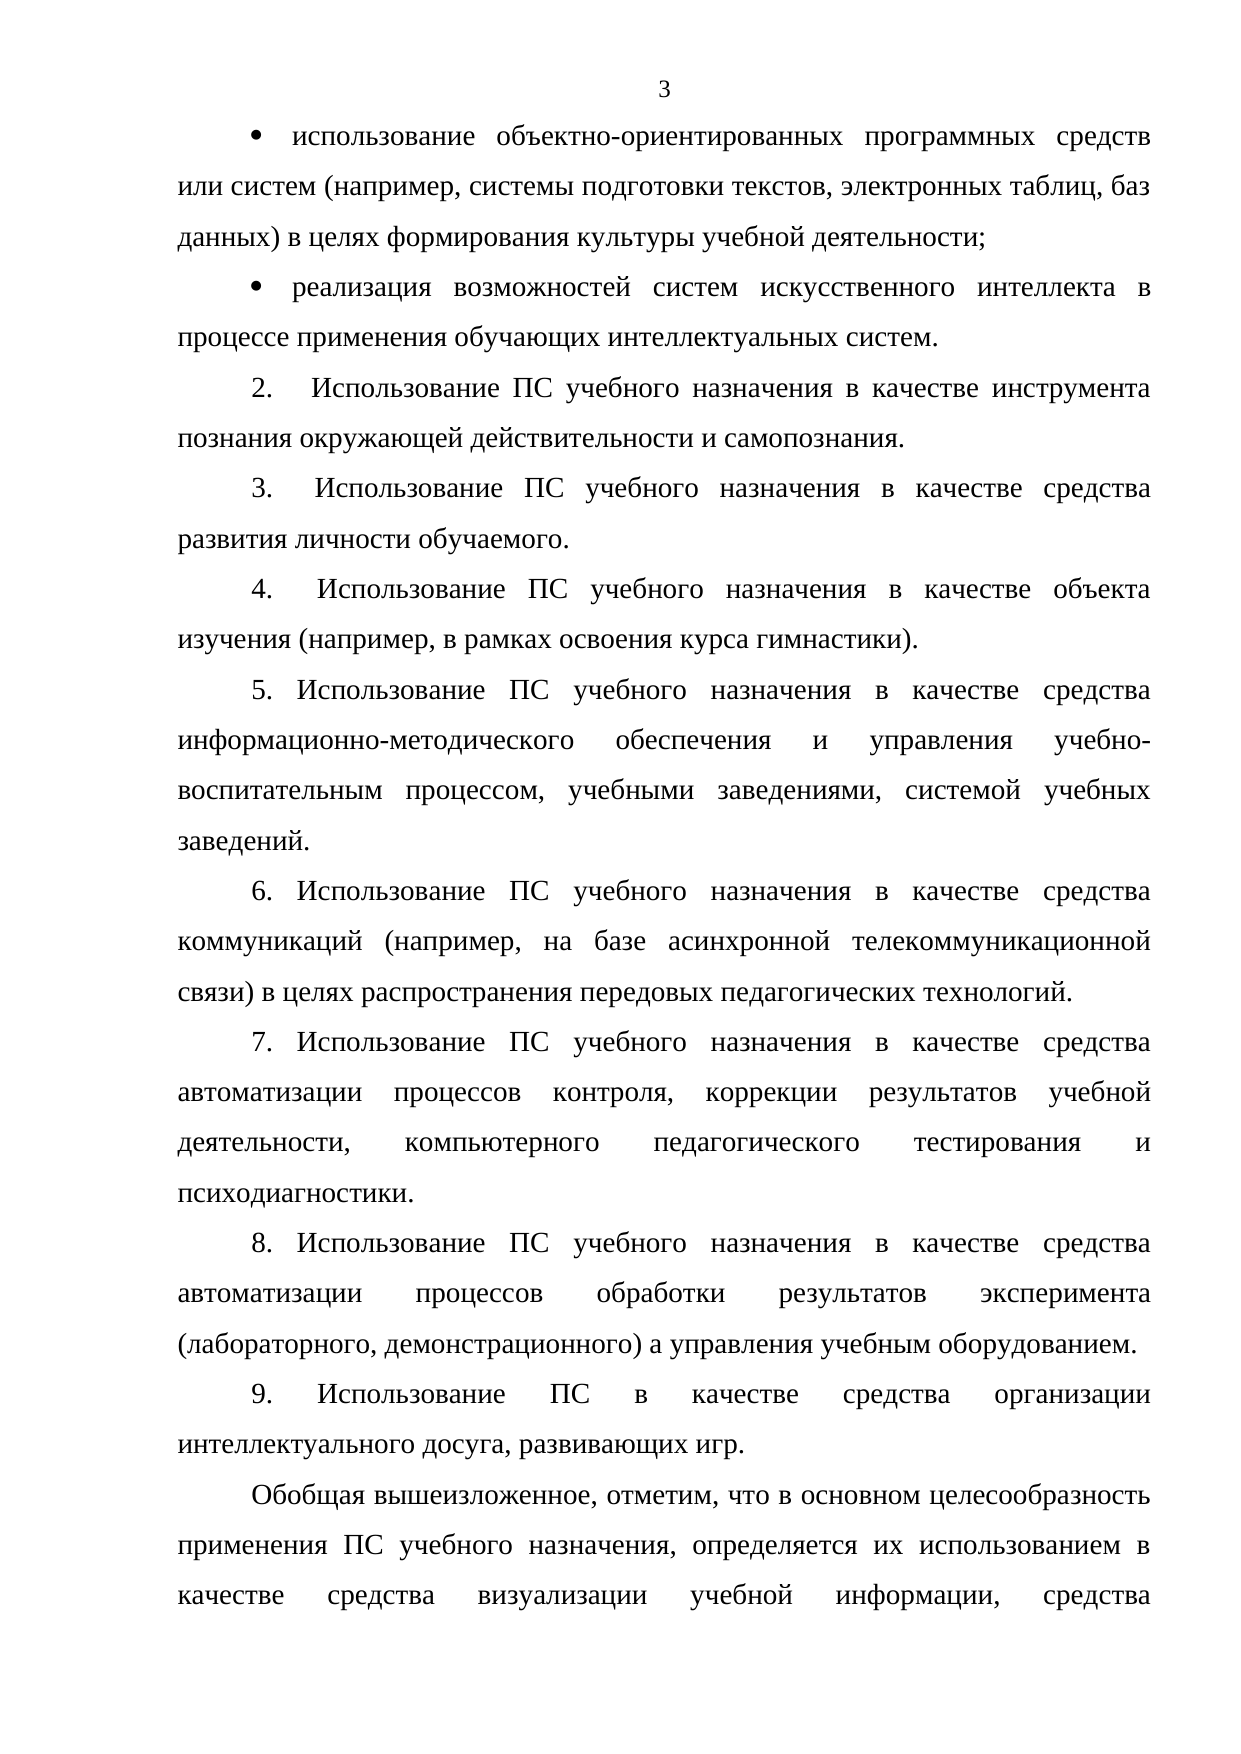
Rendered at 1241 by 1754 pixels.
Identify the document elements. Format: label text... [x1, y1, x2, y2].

text 8. Использование ПС учебного назначения в качестве средства автоматизации процессов обработки результатов эксперимента (лабораторного, демонстрационного) а управления учебным оборудованием. [177, 1225, 1152, 1359]
text 7. Использование ПС учебного назначения в качестве средства автоматизации процессов контроля, коррекции результатов учебной деятельности, компьютерного педагогического тестирования и психодиагностики. [177, 1024, 1152, 1208]
text 2. Использование ПС учебного назначения в качестве инструмента познания окружающей действительности и самопознания. [177, 370, 1152, 454]
text 4. Использование ПС учебного назначения в качестве объекта изучения (например, в рамках освоения курса гимнастики). [177, 571, 1152, 655]
text 3. Использование ПС учебного назначения в качестве средства развития личности обучаемого. [177, 471, 1152, 554]
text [177, 1477, 1152, 1611]
list реализация возможностей систем искусственного интеллекта в процессе применения обучающих интеллектуальных систем. [177, 269, 1152, 353]
list использование объектно-ориентированных программных средств или систем (например, системы подготовки текстов, электронных таблиц, баз данных) в целях формирования культуры учебной деятельности; [177, 118, 1152, 252]
text 5. Использование ПС учебного назначения в качестве средства информационно-методического обеспечения и управления учебно-воспитательным процессом, учебными заведениями, системой учебных заведений. [177, 672, 1152, 856]
text 6. Использование ПС учебного назначения в качестве средства коммуникаций (например, на базе асинхронной телекоммуникационной связи) в целях распространения передовых педагогических технологий. [177, 873, 1152, 1007]
text 9. Использование ПС в качестве средства организации интеллектуального досуга, развивающих игр. [177, 1376, 1152, 1460]
